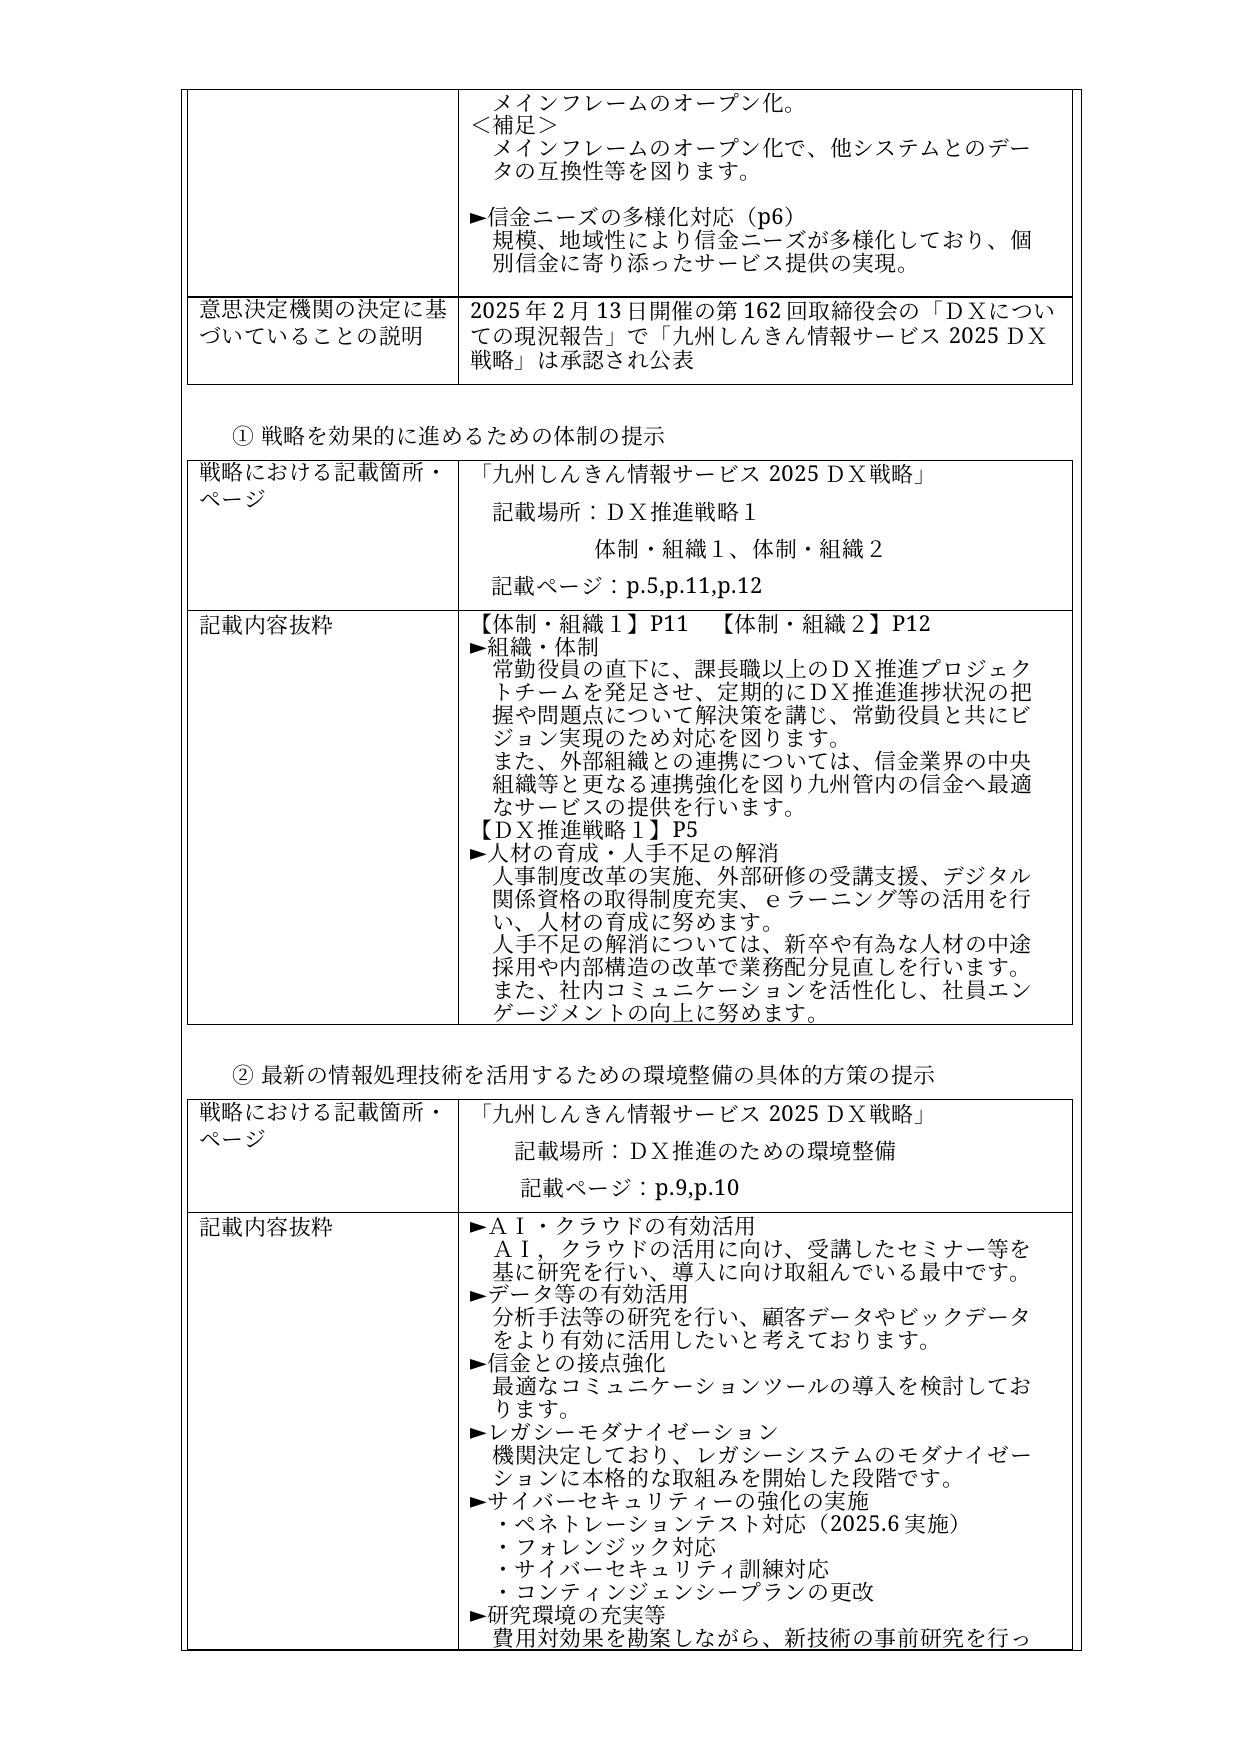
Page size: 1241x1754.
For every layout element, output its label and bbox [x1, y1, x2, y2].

table_cell [182, 90, 1081, 1650]
